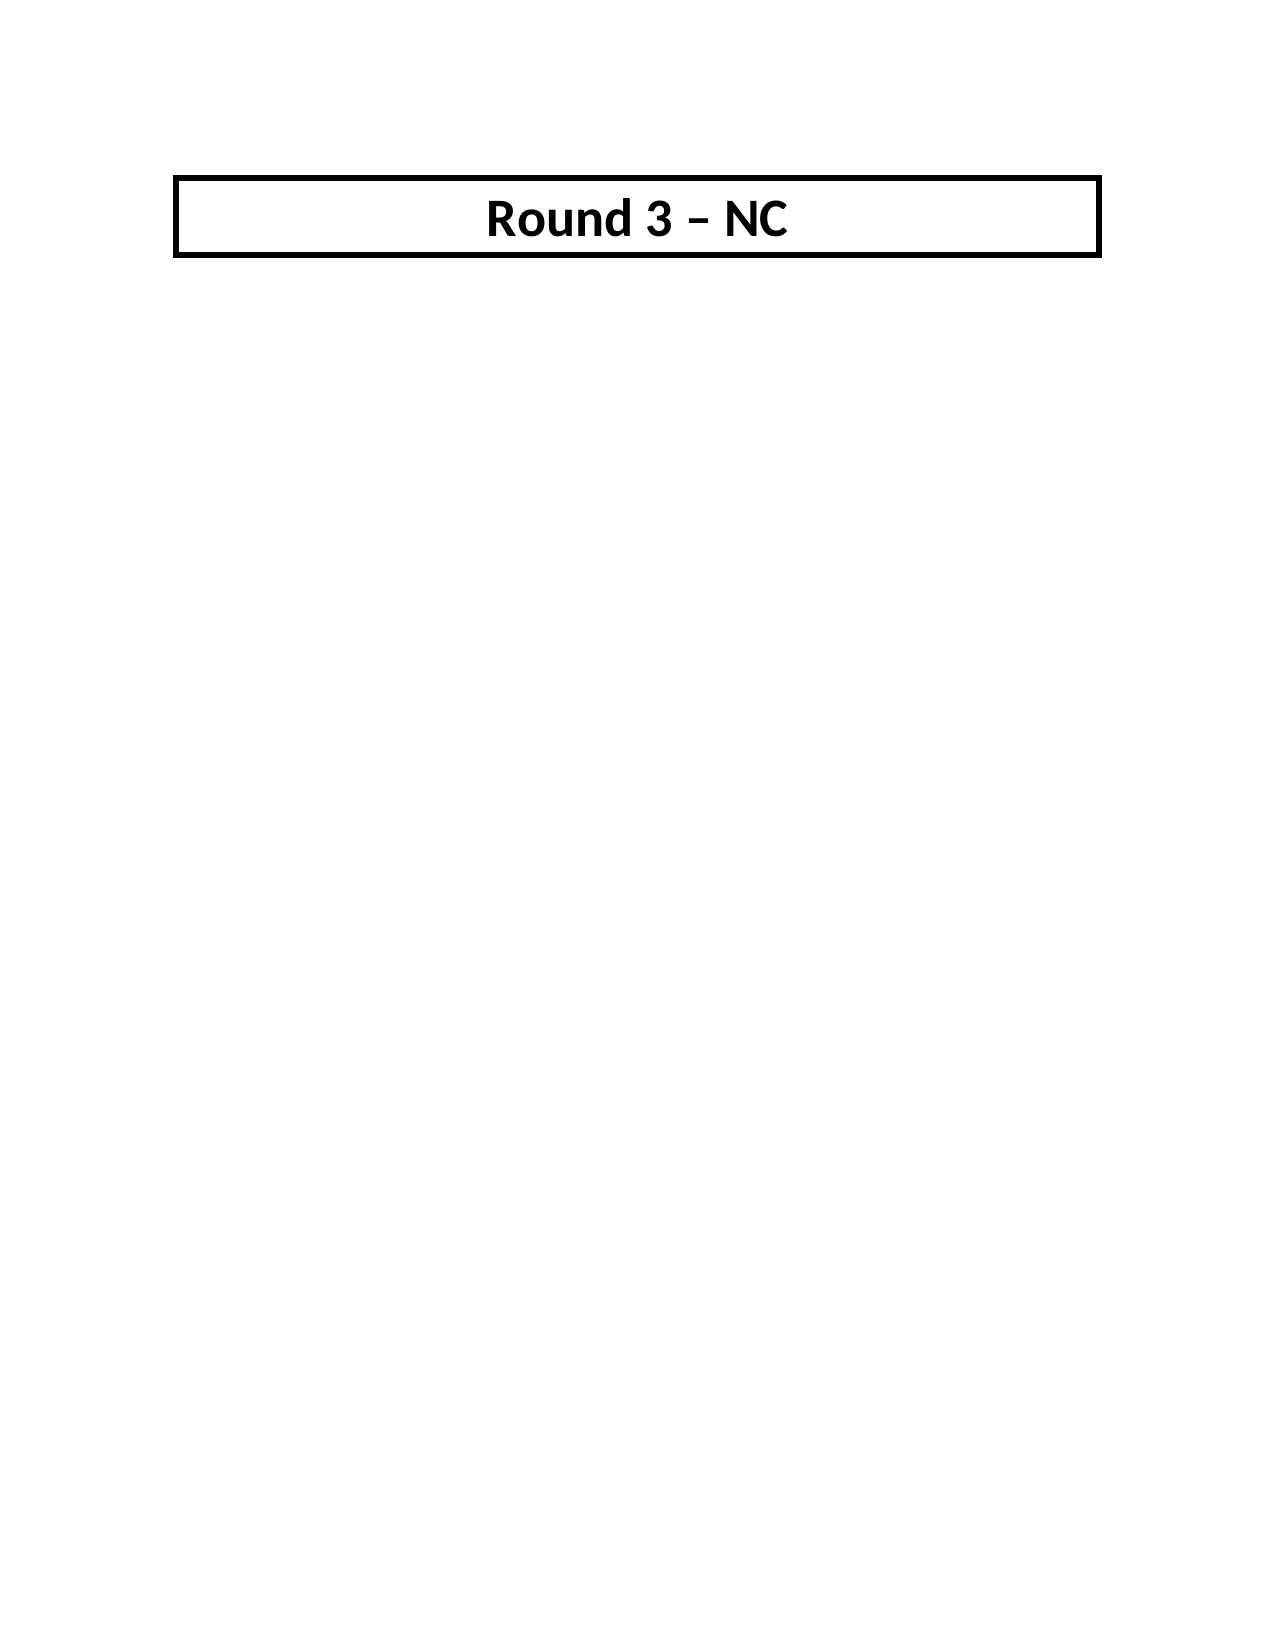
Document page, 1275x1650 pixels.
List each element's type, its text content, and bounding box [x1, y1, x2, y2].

subtitle Round 3 – NC [179, 181, 1096, 252]
